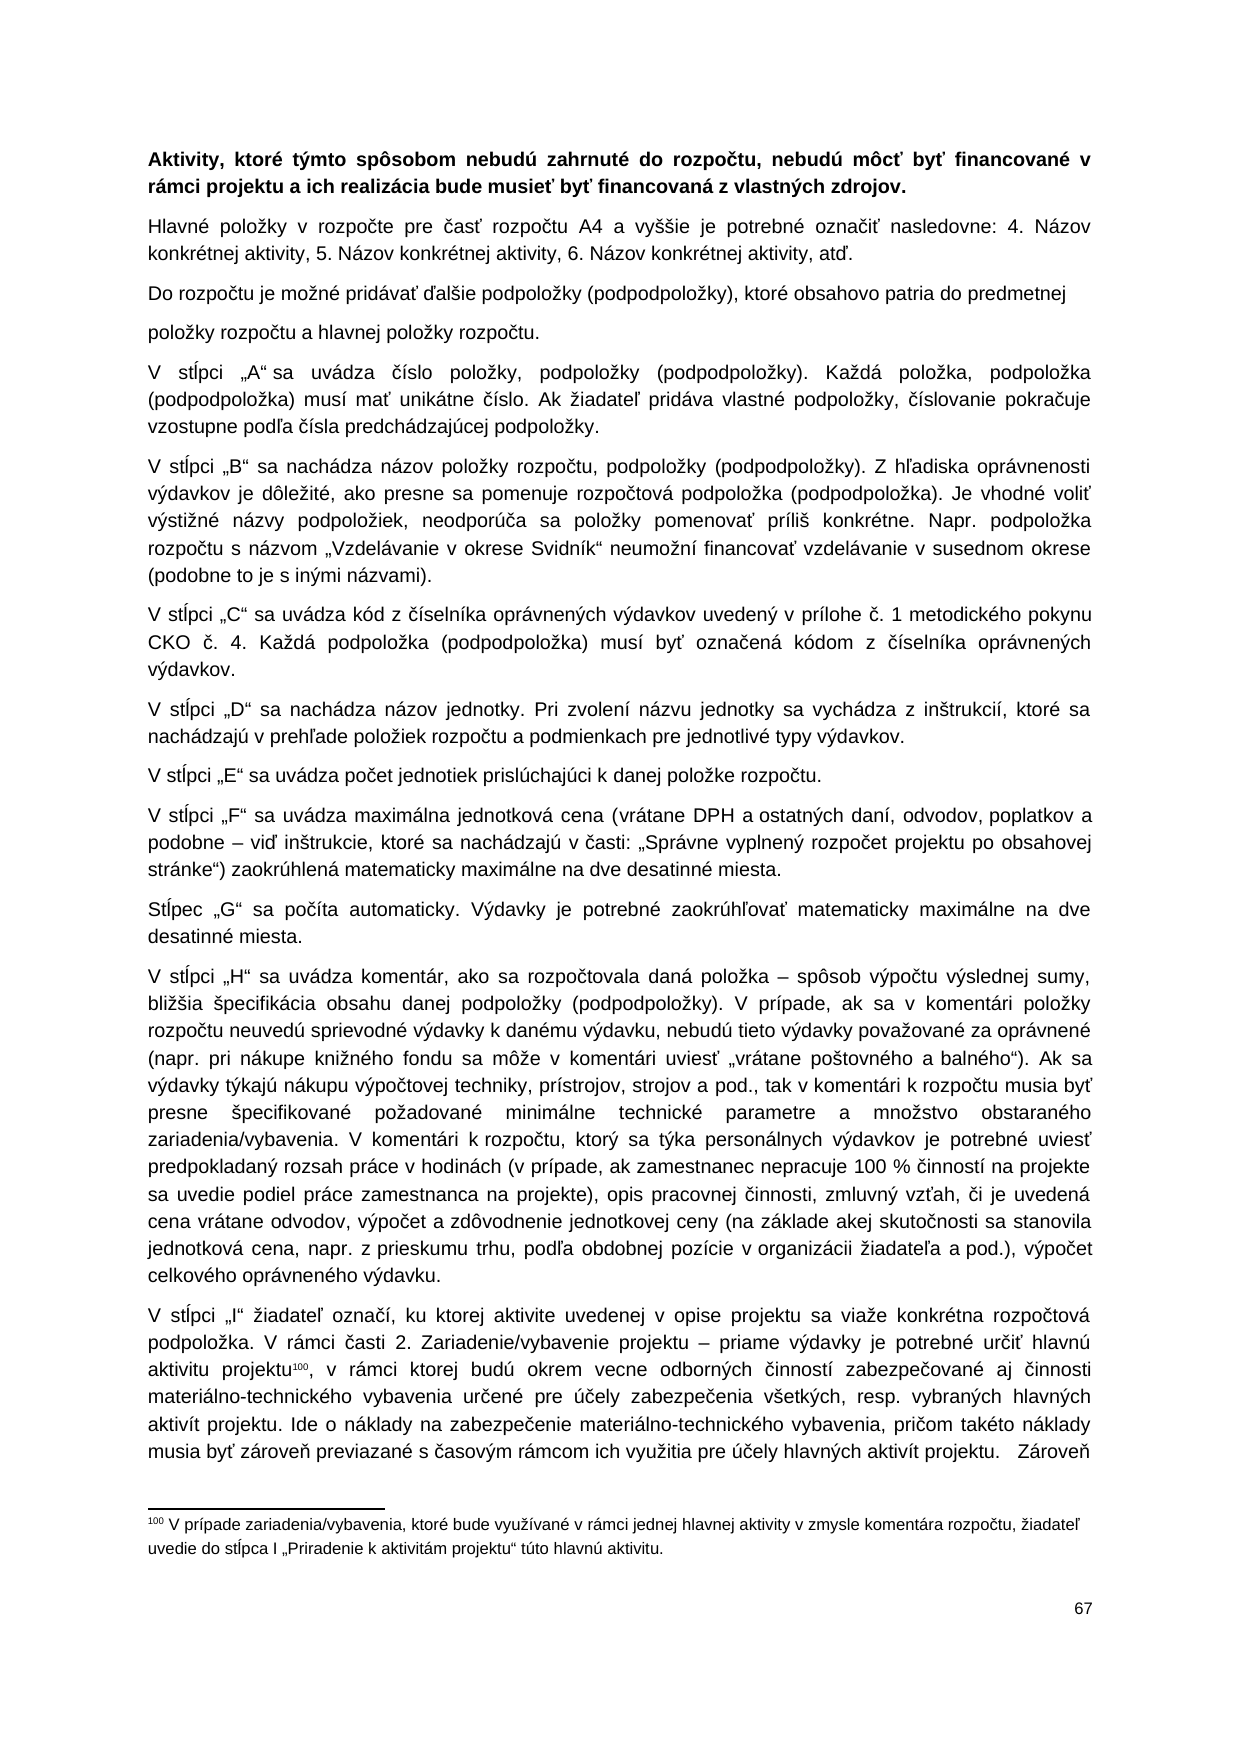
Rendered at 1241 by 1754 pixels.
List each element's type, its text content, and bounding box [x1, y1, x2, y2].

text V stĺpci „A“ sa uvádza číslo položky, podpoložky (podpodpoložky). Každá položka, podpoložka (podpodpoložka) musí mať unikátne číslo. Ak žiadateľ pridáva vlastné podpoložky, číslovanie pokračuje vzostupne podľa čísla predchádzajúcej podpoložky. [148, 361, 1092, 438]
text V stĺpci „D“ sa nachádza názov jednotky. Pri zvolení názvu jednotky sa vychádza z inštrukcií, ktoré sa nachádzajú v prehľade položiek rozpočtu a podmienkach pre jednotlivé typy výdavkov. [148, 697, 1092, 747]
text Aktivity, ktoré týmto spôsobom nebudú zahrnuté do rozpočtu, nebudú môcť byť financované v rámci projektu a ich realizácia bude musieť byť financovaná z vlastných zdrojov. [148, 148, 1092, 198]
text Stĺpec „G“ sa počíta automaticky. Výdavky je potrebné zaokrúhľovať matematicky maximálne na dve desatinné miesta. [148, 898, 1092, 948]
text položky rozpočtu a hlavnej položky rozpočtu. [148, 321, 1092, 344]
text Do rozpočtu je možné pridávať ďalšie podpoložky (podpodpoložky), ktoré obsahovo patria do predmetnej [148, 281, 1092, 304]
text V stĺpci „F“ sa uvádza maximálna jednotková cena (vrátane DPH a ostatných daní, odvodov, poplatkov a podobne – viď inštrukcie, ktoré sa nachádzajú v časti: „Správne vyplnený rozpočet projektu po obsahovej stránke“) zaokrúhlená matematicky maximálne na dve desatinné miesta. [148, 804, 1092, 881]
text Hlavné položky v rozpočte pre časť rozpočtu A4 a vyššie je potrebné označiť nasledovne: 4. Názov konkrétnej aktivity, 5. Názov konkrétnej aktivity, 6. Názov konkrétnej aktivity, atď. [148, 214, 1092, 264]
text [148, 1304, 1092, 1462]
text V stĺpci „B“ sa nachádza názov položky rozpočtu, podpoložky (podpodpoložky). Z hľadiska oprávnenosti výdavkov je dôležité, ako presne sa pomenuje rozpočtová podpoložka (podpodpoložka). Je vhodné voliť výstižné názvy podpoložiek, neodporúča sa položky pomenovať príliš konkrétne. Napr. podpoložka rozpočtu s názvom „Vzdelávanie v okrese Svidník“ neumožní financovať vzdelávanie v susednom okrese (podobne to je s inými názvami). [148, 455, 1092, 586]
text V stĺpci „H“ sa uvádza komentár, ako sa rozpočtovala daná položka – spôsob výpočtu výslednej sumy, bližšia špecifikácia obsahu danej podpoložky (podpodpoložky). V prípade, ak sa v komentári položky rozpočtu neuvedú sprievodné výdavky k danému výdavku, nebudú tieto výdavky považované za oprávnené (napr. pri nákupe knižného fondu sa môže v komentári uviesť „vrátane poštovného a balného“). Ak sa výdavky týkajú nákupu výpočtovej techniky, prístrojov, strojov a pod., tak v komentári k rozpočtu musia byť presne špecifikované požadované minimálne technické parametre a množstvo obstaraného zariadenia/vybavenia. V komentári k rozpočtu, ktorý sa týka personálnych výdavkov je potrebné uviesť predpokladaný rozsah práce v hodinách (v prípade, ak zamestnanec nepracuje 100 % činností na projekte sa uvedie podiel práce zamestnanca na projekte), opis pracovnej činnosti, zmluvný vzťah, či je uvedená cena vrátane odvodov, výpočet a zdôvodnenie jednotkovej ceny (na základe akej skutočnosti sa stanovila jednotková cena, napr. z prieskumu trhu, podľa obdobnej pozície v organizácii žiadateľa a pod.), výpočet celkového oprávneného výdavku. [148, 965, 1092, 1287]
text V stĺpci „C“ sa uvádza kód z číselníka oprávnených výdavkov uvedený v prílohe č. 1 metodického pokynu CKO č. 4. Každá podpoložka (podpodpoložka) musí byť označená kódom z číselníka oprávnených výdavkov. [148, 603, 1092, 680]
text V stĺpci „E“ sa uvádza počet jednotiek prislúchajúci k danej položke rozpočtu. [148, 764, 1092, 787]
